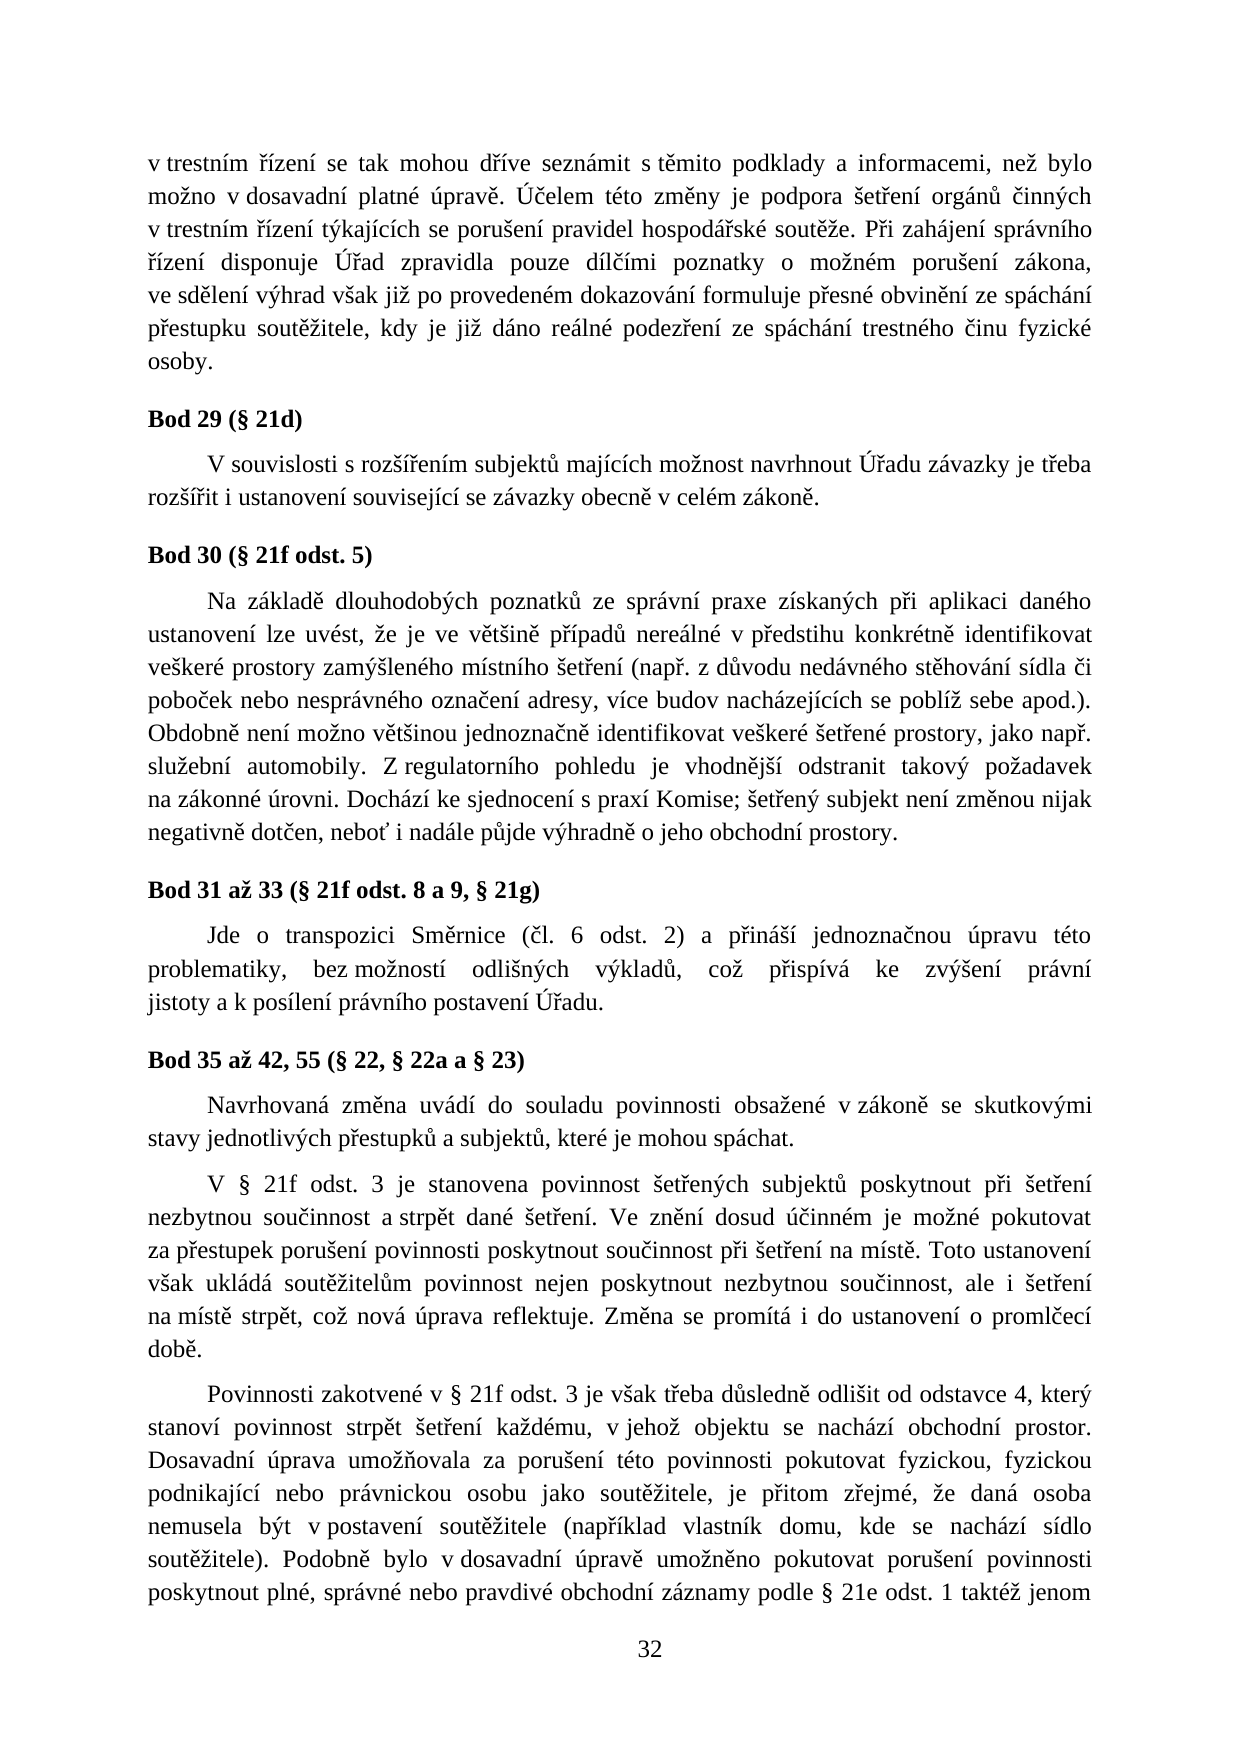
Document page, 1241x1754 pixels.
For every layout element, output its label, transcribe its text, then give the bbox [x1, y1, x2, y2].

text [148, 1379, 1092, 1606]
text Jde o transpozici Směrnice (čl. 6 odst. 2) a přináší jednoznačnou úpravu této problematiky, bez možností odlišných výkladů, což přispívá ke zvýšení právní jistoty a k posílení právního postavení Úřadu. [148, 921, 1092, 1015]
text Navrhovaná změna uvádí do souladu povinnosti obsažené v zákoně se skutkovými stavy jednotlivých přestupků a subjektů, které je mohou spáchat. [148, 1090, 1092, 1152]
subtitle Bod 35 až 42, 55 (§ 22, § 22a a § 23) [148, 1045, 1092, 1073]
subtitle Bod 30 (§ 21f odst. 5) [148, 540, 1092, 569]
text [148, 148, 1092, 374]
text Na základě dlouhodobých poznatků ze správní praxe získaných při aplikaci daného ustanovení lze uvést, že je ve většině případů nereálné v předstihu konkrétně identifikovat veškeré prostory zamýšleného místního šetření (např. z důvodu nedávného stěhování sídla či poboček nebo nesprávného označení adresy, více budov nacházejících se poblíž sebe apod.). Obdobně není možno většinou jednoznačně identifikovat veškeré šetřené prostory, jako např. služební automobily. Z regulatorního pohledu je vhodnější odstranit takový požadavek na zákonné úrovni. Dochází ke sjednocení s praxí Komise; šetřený subjekt není změnou nijak negativně dotčen, neboť i nadále půjde výhradně o jeho obchodní prostory. [148, 586, 1092, 846]
text V souvislosti s rozšířením subjektů majících možnost navrhnout Úřadu závazky je třeba rozšířit i ustanovení související se závazky obecně v celém zákoně. [148, 449, 1092, 511]
subtitle Bod 29 (§ 21d) [148, 404, 1092, 433]
text V § 21f odst. 3 je stanovena povinnost šetřených subjektů poskytnout při šetření nezbytnou součinnost a strpět dané šetření. Ve znění dosud účinném je možné pokutovat za přestupek porušení povinnosti poskytnout součinnost při šetření na místě. Toto ustanovení však ukládá soutěžitelům povinnost nejen poskytnout nezbytnou součinnost, ale i šetření na místě strpět, což nová úprava reflektuje. Změna se promítá i do ustanovení o promlčecí době. [148, 1169, 1092, 1363]
subtitle Bod 31 až 33 (§ 21f odst. 8 a 9, § 21g) [148, 875, 1092, 904]
